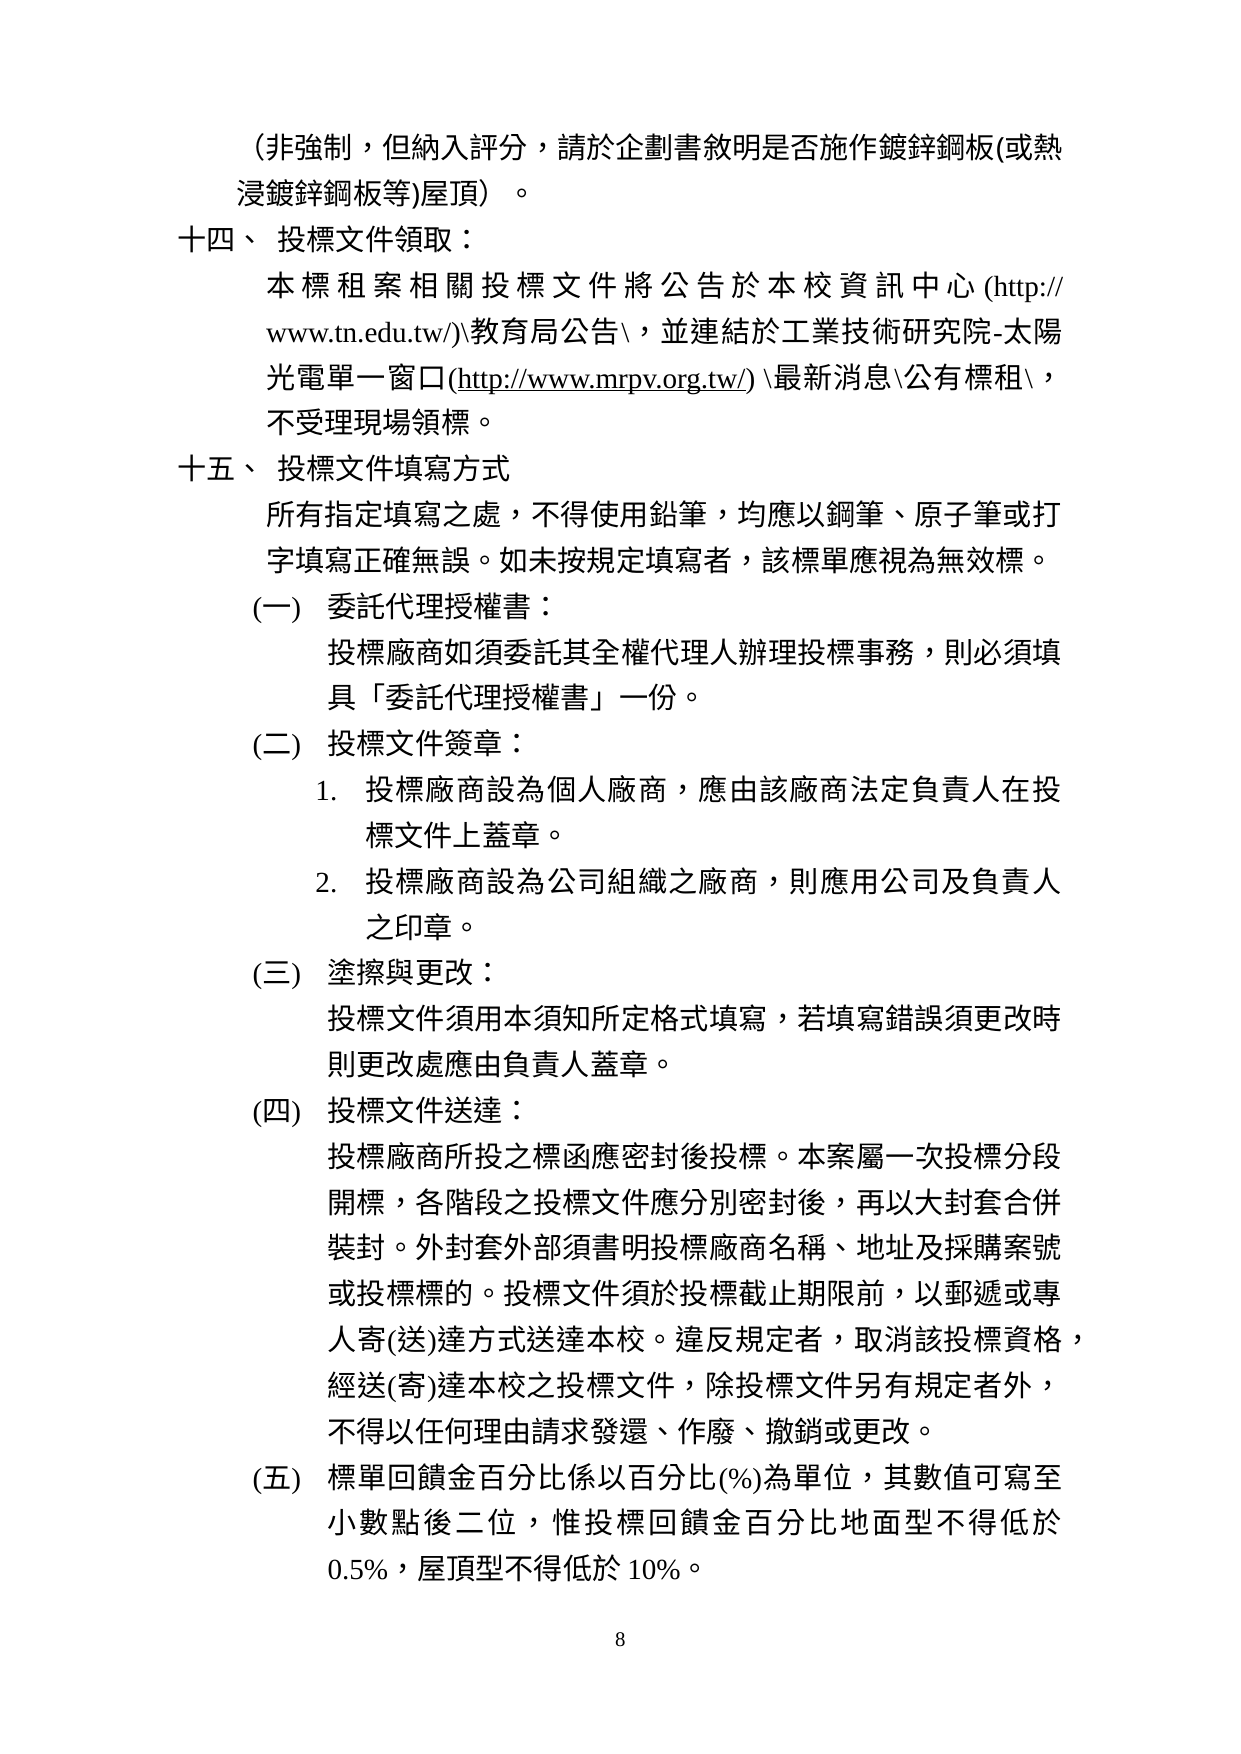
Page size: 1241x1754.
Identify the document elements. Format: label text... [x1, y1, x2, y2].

list 投標文件領取： [177, 214, 1063, 260]
text 投標文件須用本須知所定格式填寫，若填寫錯誤須更改時，則更改處應由負責人蓋章。 [327, 993, 1063, 1085]
text 所有指定填寫之處，不得使用鉛筆，均應以鋼筆、原子筆或打字填寫正確無誤。如未按規定填寫者，該標單應視為無效標。 [266, 489, 1063, 581]
list 投標廠商設為公司組織之廠商，則應用公司及負責人之印章。 [315, 856, 1063, 947]
text 投標廠商如須委託其全權代理人辦理投標事務，則必須填具「委託代理授權書」一份。 [327, 626, 1063, 718]
text 本標租案相關投標文件將公告於本校資訊中心(http://www.tn.edu.tw/)\教育局公告\，並連結於工業技術研究院-太陽光電單一窗口(http://www.mrpv.org.tw/) \最新消息\公有標租\，不受理現場領標。 [266, 260, 1063, 443]
list 投標廠商設為個人廠商，應由該廠商法定負責人在投標文件上蓋章。 [315, 764, 1063, 856]
list 塗擦與更改： [252, 947, 1063, 993]
list 標單回饋金百分比係以百分比(%)為單位，其數值可寫至小數點後二位，惟投標回饋金百分比地面型不得低於0.5%，屋頂型不得低於10%。 [252, 1451, 1063, 1589]
list 投標文件簽章： [252, 718, 1063, 764]
list 委託代理授權書： [252, 581, 1063, 626]
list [177, 122, 1063, 214]
list 投標文件送達： [252, 1085, 1063, 1131]
text 投標廠商所投之標函應密封後投標。本案屬一次投標分段開標，各階段之投標文件應分別密封後，再以大封套合併裝封。外封套外部須書明投標廠商名稱、地址及採購案號或投標標的。投標文件須於投標截止期限前，以郵遞或專人寄(送)達方式送達本校。違反規定者，取消該投標資格，經送(寄)達本校之投標文件，除投標文件另有規定者外，不得以任何理由請求發還、作廢、撤銷或更改。 [327, 1131, 1063, 1451]
list 投標文件填寫方式 [177, 443, 1063, 489]
